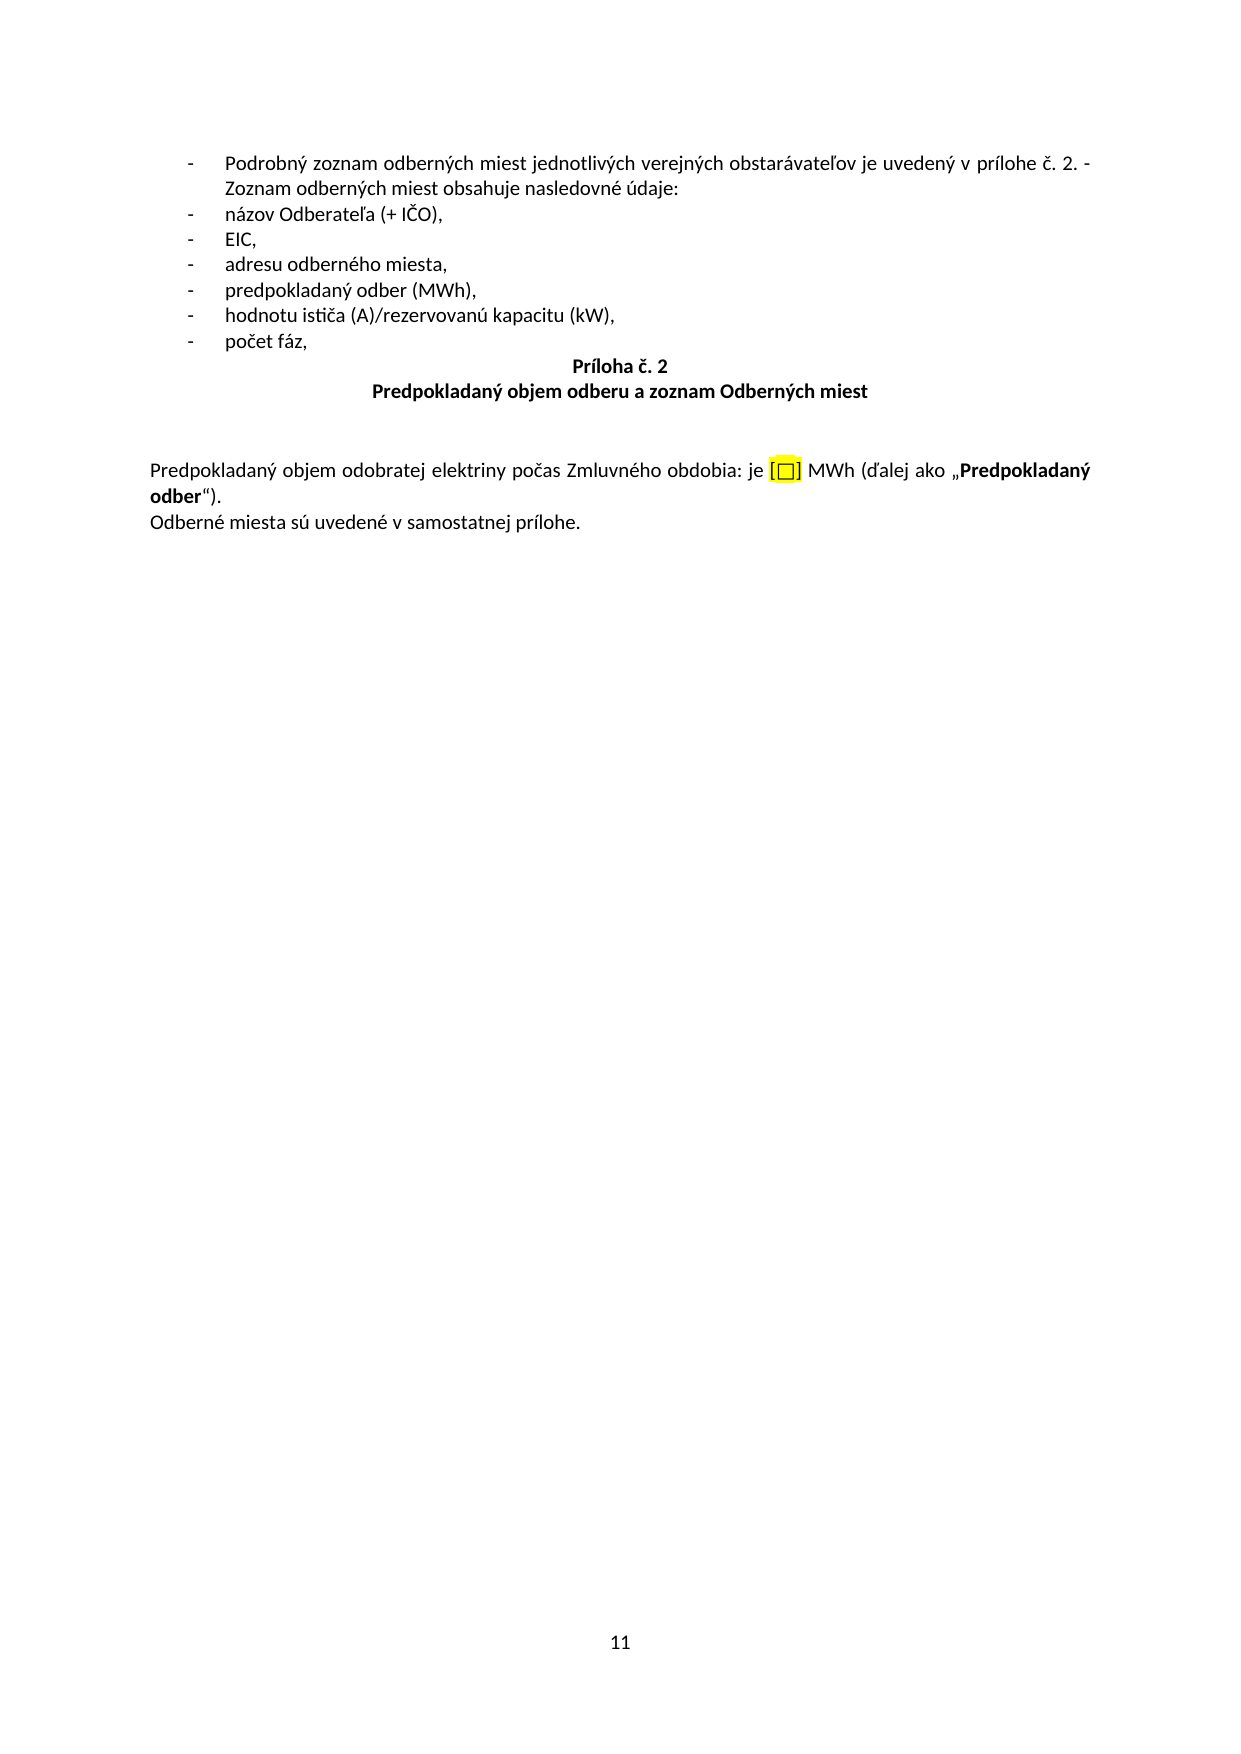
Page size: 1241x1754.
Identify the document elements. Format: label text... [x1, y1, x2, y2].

list adresu odberného miesta, [187, 252, 1090, 277]
text Príloha č. 2 [150, 353, 1090, 379]
list Odberné miesta sú uvedené v samostatnej prílohe. [150, 509, 1090, 534]
list predpokladaný odber (MWh), [187, 277, 1090, 302]
list Predpokladaný objem odobratej elektriny počas Zmluvného obdobia: je [□] MWh (ďalej ako „Predpokladaný odber“). [150, 455, 1090, 509]
list názov Odberateľa (+ IČO), [187, 201, 1090, 226]
list Podrobný zoznam odberných miest jednotlivých verejných obstarávateľov je uvedený v prílohe č. 2. - Zoznam odberných miest obsahuje nasledovné údaje: [187, 150, 1090, 201]
list hodnotu ističa (A)/rezervovanú kapacitu (kW), [187, 302, 1090, 328]
list EIC, [187, 226, 1090, 252]
list počet fáz, [187, 328, 1090, 353]
text Predpokladaný objem odberu a zoznam Odberných miest [150, 379, 1090, 404]
